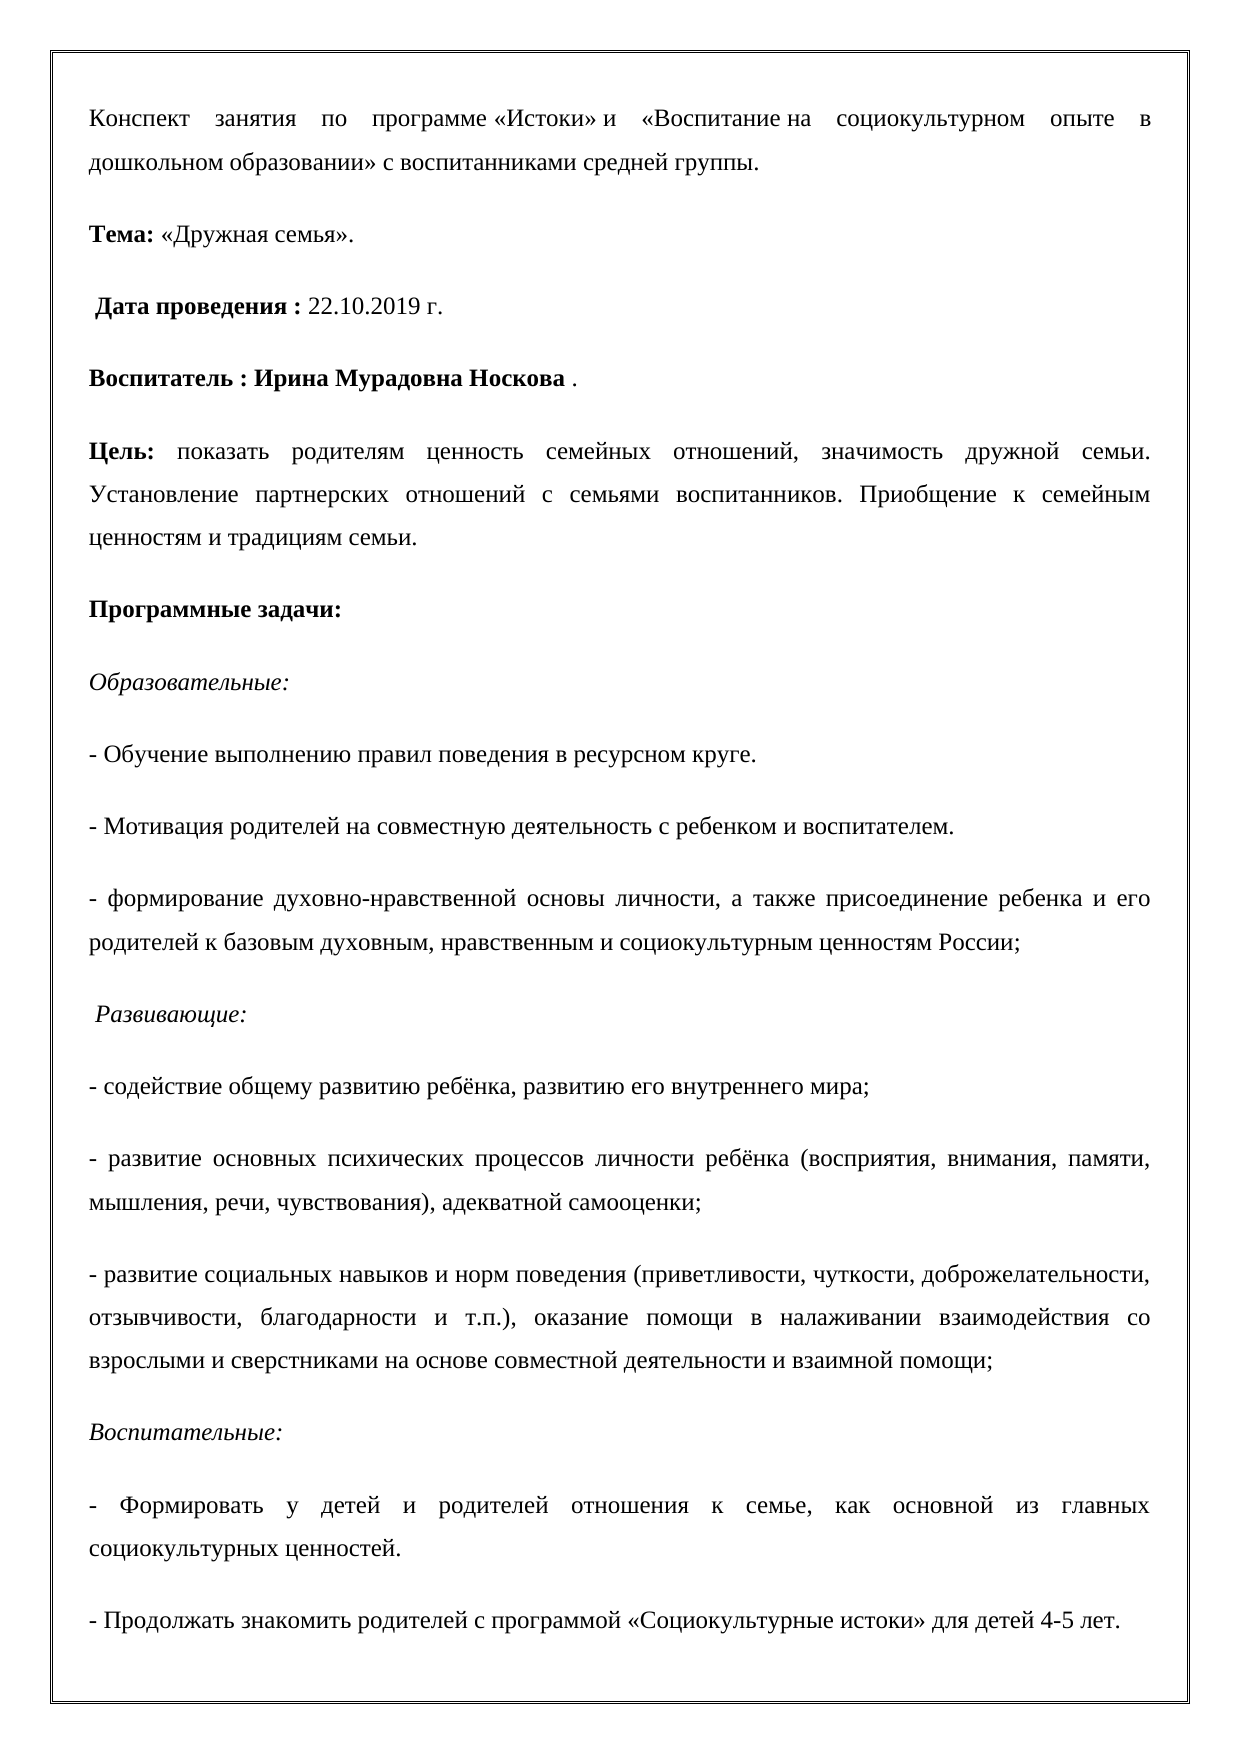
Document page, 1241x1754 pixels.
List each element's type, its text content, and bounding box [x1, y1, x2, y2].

text Образовательные: [89, 667, 1152, 695]
text - формирование духовно-нравственной основы личности, а также присоединение ребенка и его родителей к базовым духовным, нравственным и социокультурным ценностям России; [89, 883, 1152, 955]
text Дата проведения : 22.10.2019 г. [89, 291, 1152, 320]
text - Формировать у детей и родителей отношения к семье, как основной из главных социокультурных ценностей. [89, 1490, 1152, 1562]
text Цель: показать родителям ценность семейных отношений, значимость дружной семьи. Установление партнерских отношений с семьями воспитанников. Приобщение к семейным ценностям и традициям семьи. [89, 436, 1152, 551]
text - содействие общему развитию ребёнка, развитию его внутреннего мира; [89, 1071, 1152, 1100]
text Конспект занятия по программе «Истоки» и «Воспитание на социокультурном опыте в дошкольном образовании» с воспитанниками средней группы. [89, 103, 1152, 175]
text Развивающие: [89, 999, 1152, 1028]
text Тема: «Дружная семья». [89, 219, 1152, 248]
text - развитие основных психических процессов личности ребёнка (восприятия, внимания, памяти, мышления, речи, чувствования), адекватной самооценки; [89, 1143, 1152, 1215]
text Воспитатель : Ирина Мурадовна Носкова . [89, 363, 1152, 392]
text Воспитательные: [89, 1417, 1152, 1446]
text - развитие социальных навыков и норм поведения (приветливости, чуткости, доброжелательности, отзывчивости, благодарности и т.п.), оказание помощи в налаживании взаимодействия со взрослыми и сверстниками на основе совместной деятельности и взаимной помощи; [89, 1259, 1152, 1374]
text - Мотивация родителей на совместную деятельность с ребенком и воспитателем. [89, 811, 1152, 840]
text - Продолжать знакомить родителей с программой «Социокультурные истоки» для детей 4-5 лет. [89, 1605, 1152, 1634]
text Программные задачи: [89, 594, 1152, 623]
text - Обучение выполнению правил поведения в ресурсном круге. [89, 739, 1152, 768]
